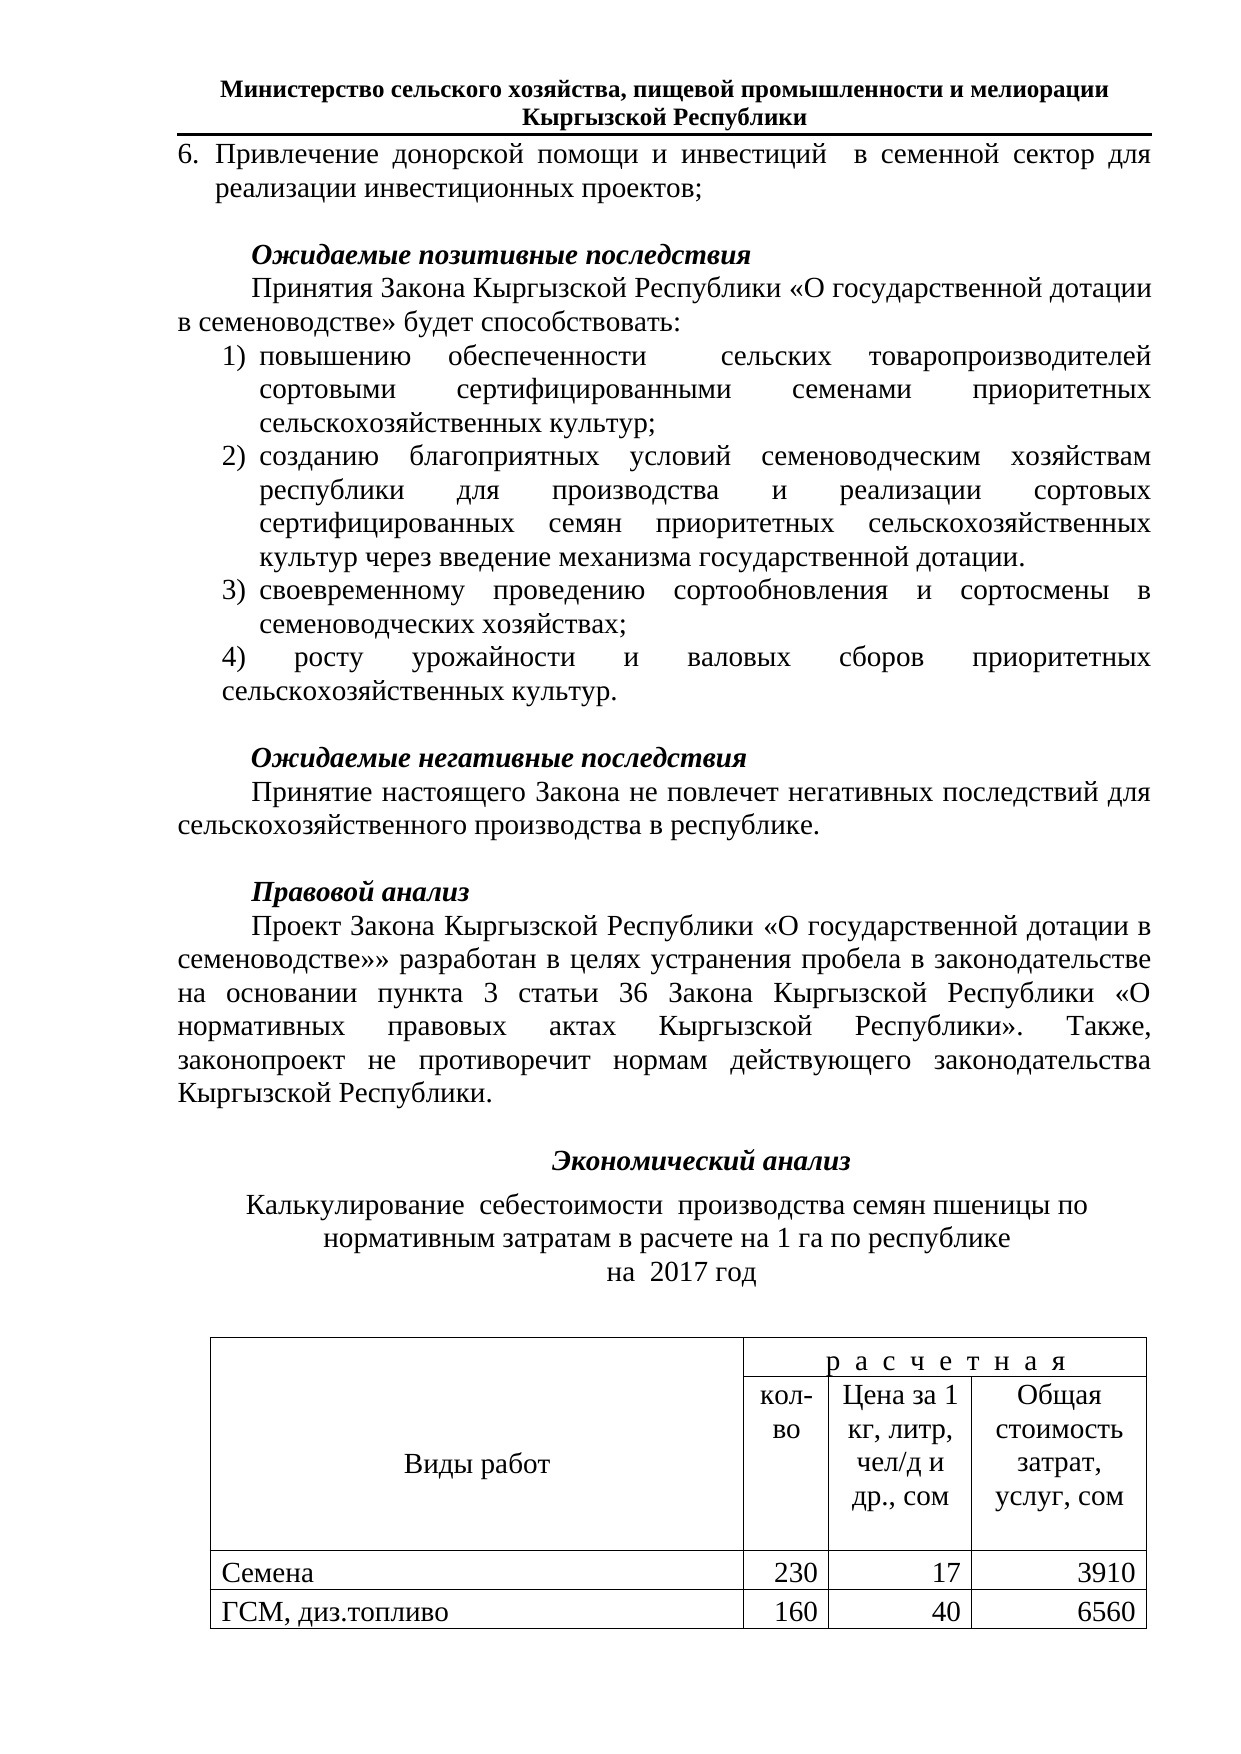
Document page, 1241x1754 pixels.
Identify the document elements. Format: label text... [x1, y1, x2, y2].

table_header [176, 1176, 1158, 1629]
text Ожидаемые негативные последствия [177, 740, 1152, 774]
text Принятия Закона Кыргызской Республики «О государственной дотации в семеноводстве» будет способствовать: [177, 271, 1152, 338]
text Ожидаемые позитивные последствия [177, 237, 1152, 271]
list созданию благоприятных условий семеноводческим хозяйствам республики для производства и реализации сортовых сертифицированных семян приоритетных сельскохозяйственных культур через введение механизма государственной дотации. [222, 438, 1152, 572]
list Привлечение донорской помощи и инвестиций в семенной сектор для реализации инвестиционных проектов; [177, 136, 1152, 203]
list своевременному проведению сортообновления и сортосмены в семеноводческих хозяйствах; [222, 572, 1152, 639]
list повышению обеспеченности сельских товаропроизводителей сортовыми сертифицированными семенами приоритетных сельскохозяйственных культур; [222, 338, 1152, 438]
text Принятие настоящего Закона не повлечет негативных последствий для сельскохозяйственного производства в республике. [177, 774, 1152, 841]
text 4) росту урожайности и валовых сборов приоритетных сельскохозяйственных культур. [222, 639, 1152, 707]
text Правовой анализ [177, 874, 1152, 908]
text Проект Закона Кыргызской Республики «О государственной дотации в семеноводстве»» разработан в целях устранения пробела в законодательстве на основании пункта 3 статьи 36 Закона Кыргызской Республики «О нормативных правовых актах Кыргызской Республики». Также, законопроект не противоречит нормам действующего законодательства Кыргызской Республики. [177, 908, 1152, 1109]
text Экономический анализ [177, 1143, 1152, 1176]
